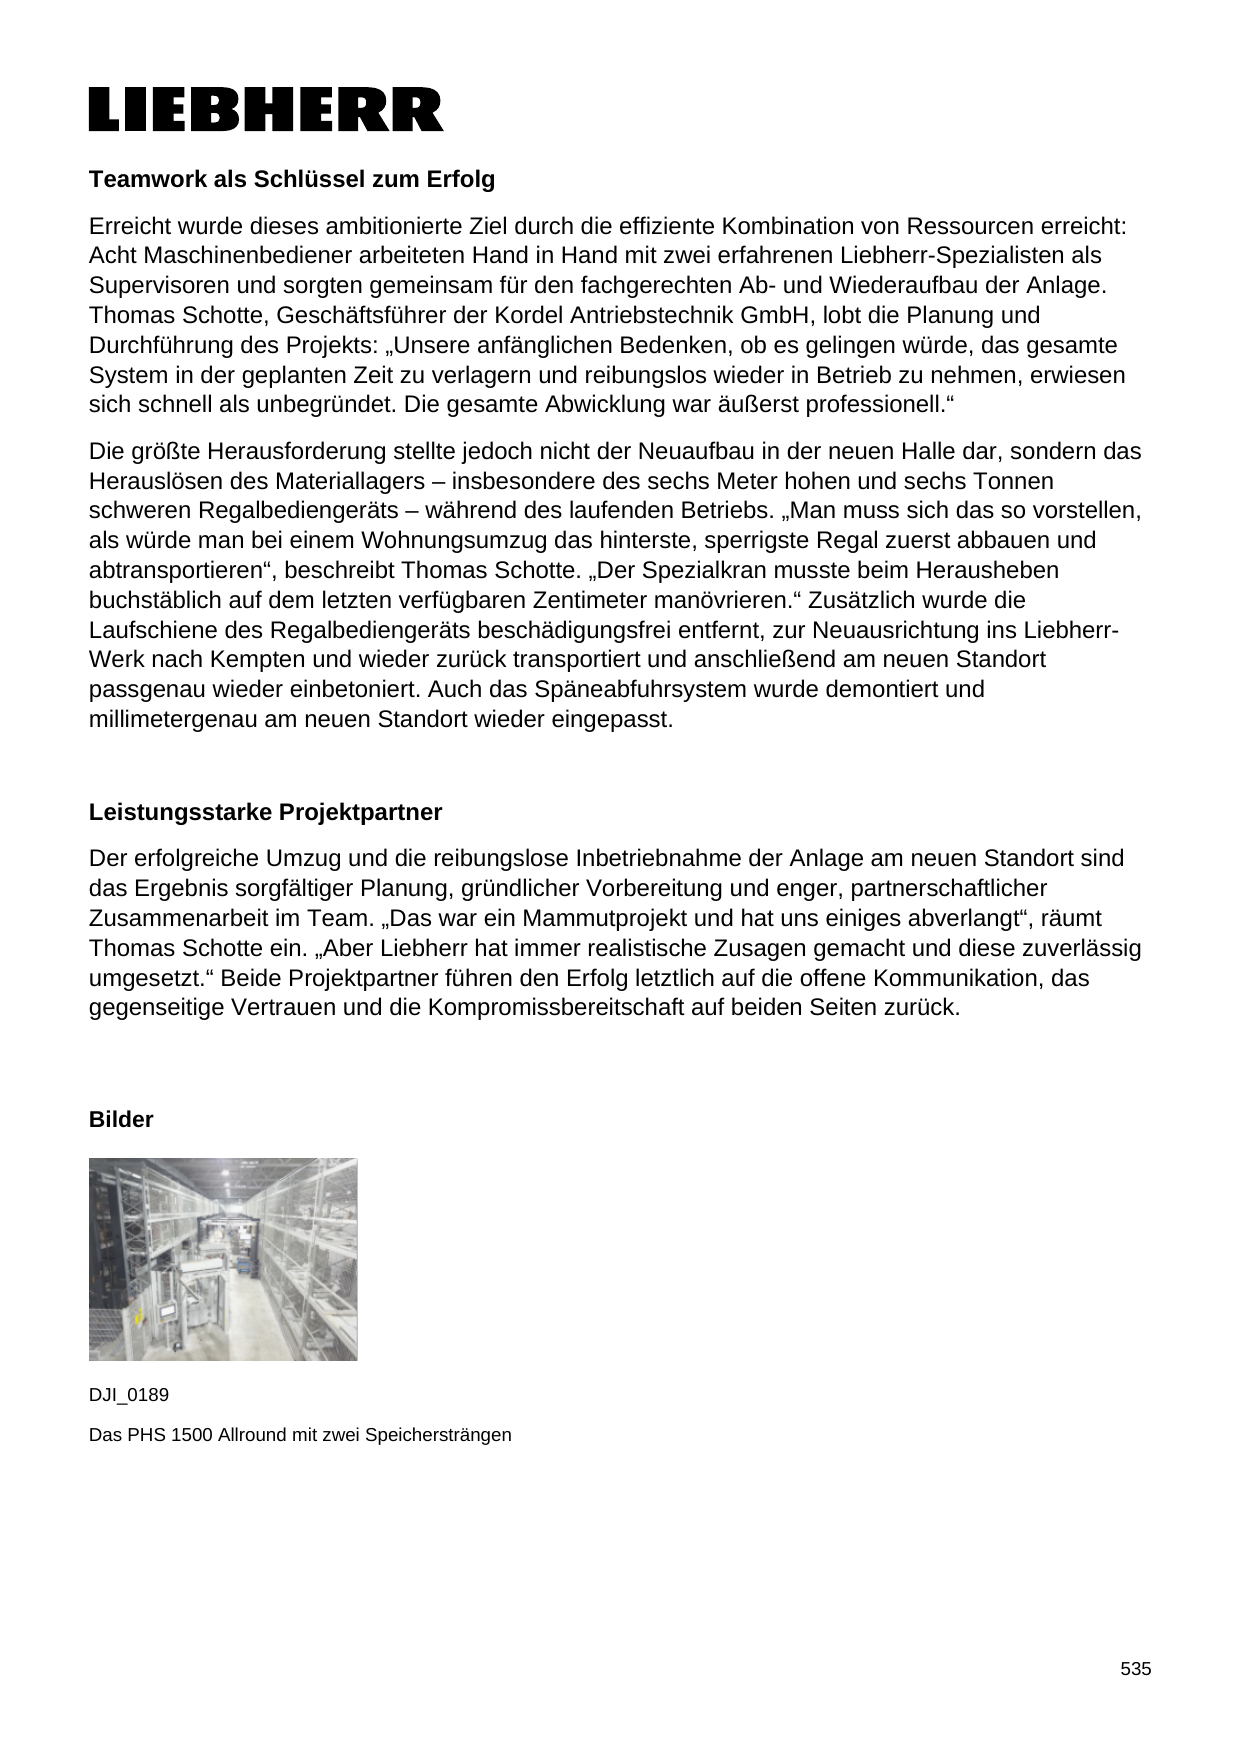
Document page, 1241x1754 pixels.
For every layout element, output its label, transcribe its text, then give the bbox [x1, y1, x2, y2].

picture [89, 1158, 358, 1361]
text Leistungsstarke Projektpartner [89, 798, 1152, 825]
text Die größte Herausforderung stellte jedoch nicht der Neuaufbau in der neuen Halle dar, sondern das Herauslösen des Materiallagers – insbesondere des sechs Meter hohen und sechs Tonnen schweren Regalbediengeräts – während des laufenden Betriebs. „Man muss sich das so vorstellen, als würde man bei einem Wohnungsumzug das hinterste, sperrigste Regal zuerst abbauen und abtransportieren“, beschreibt Thomas Schotte. „Der Spezialkran musste beim Herausheben buchstäblich auf dem letzten verfügbaren Zentimeter manövrieren.“ Zusätzlich wurde die Laufschiene des Regalbediengeräts beschädigungsfrei entfernt, zur Neuausrichtung ins Liebherr-Werk nach Kempten und wieder zurück transportiert und anschließend am neuen Standort passgenau wieder einbetoniert. Auch das Späneabfuhrsystem wurde demontiert und millimetergenau am neuen Standort wieder eingepasst. [89, 437, 1152, 732]
text Der erfolgreiche Umzug und die reibungslose Inbetriebnahme der Anlage am neuen Standort sind das Ergebnis sorgfältiger Planung, gründlicher Vorbereitung und enger, partnerschaftlicher Zusammenarbeit im Team. „Das war ein Mammutprojekt und hat uns einiges abverlangt“, räumt Thomas Schotte ein. „Aber Liebherr hat immer realistische Zusagen gemacht und diese zuverlässig umgesetzt.“ Beide Projektpartner führen den Erfolg letztlich auf die offene Kommunikation, das gegenseitige Vertrauen und die Kompromissbereitschaft auf beiden Seiten zurück. [89, 844, 1152, 1021]
text Erreicht wurde dieses ambitionierte Ziel durch die effiziente Kombination von Ressourcen erreicht: Acht Maschinenbediener arbeiteten Hand in Hand mit zwei erfahrenen Liebherr-Spezialisten als Supervisoren und sorgten gemeinsam für den fachgerechten Ab- und Wiederaufbau der Anlage. Thomas Schotte, Geschäftsführer der Kordel Antriebstechnik GmbH, lobt die Planung und Durchführung des Projekts: „Unsere anfänglichen Bedenken, ob es gelingen würde, das gesamte System in der geplanten Zeit zu verlagern und reibungslos wieder in Betrieb zu nehmen, erwiesen sich schnell als unbegründet. Die gesamte Abwicklung war äußerst professionell.“ [89, 212, 1152, 418]
text Das PHS 1500 Allround mit zwei Speichersträngen [89, 1423, 1152, 1445]
text Teamwork als Schlüssel zum Erfolg [89, 165, 1152, 193]
text Bilder [89, 1102, 1152, 1133]
text DJI_0189 [89, 1383, 1152, 1405]
